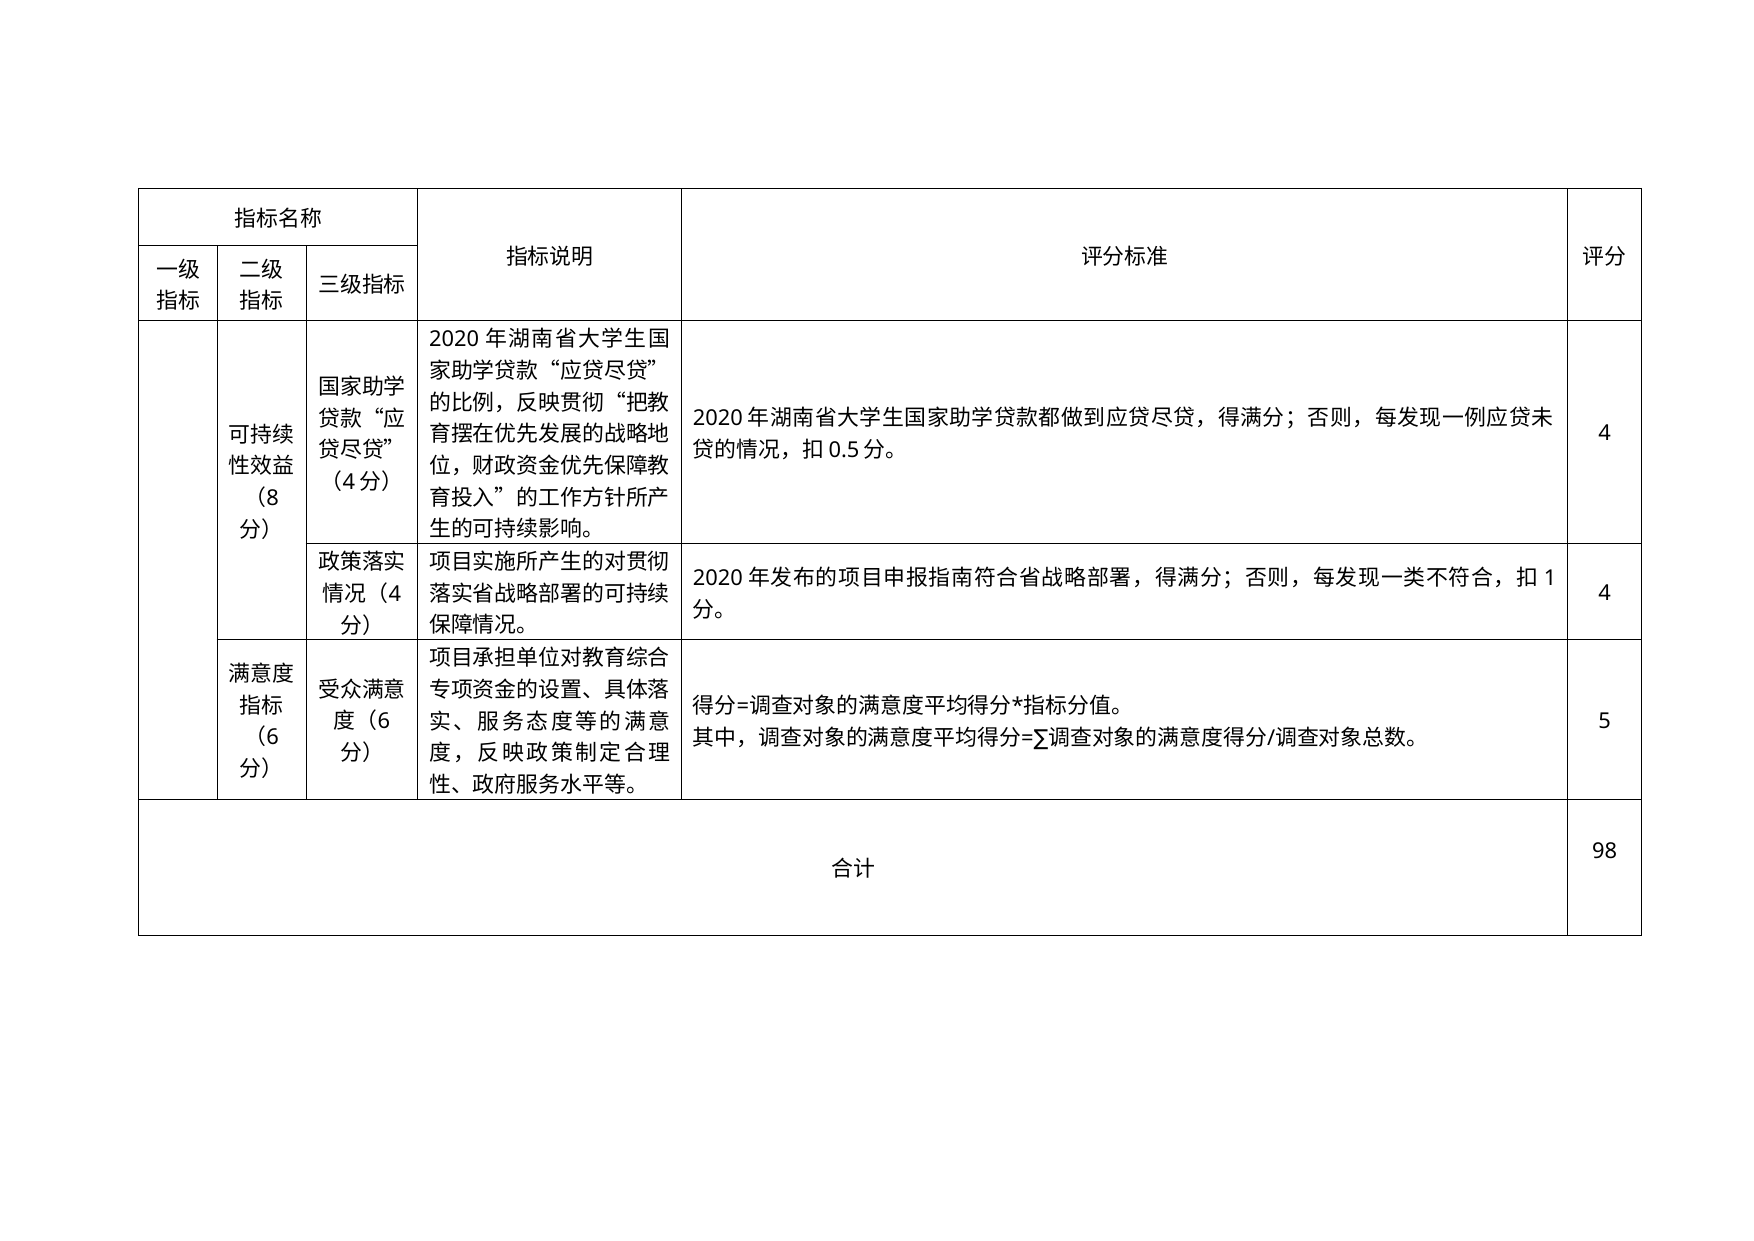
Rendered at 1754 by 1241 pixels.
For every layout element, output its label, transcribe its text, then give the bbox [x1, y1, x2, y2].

table_cell 一级指标 [139, 246, 217, 320]
table_cell 可持续性效益（8分） [218, 321, 306, 639]
table_cell 项目承担单位对教育综合专项资金的设置、具体落实、服务态度等的满意度，反映政策制定合理性、政府服务水平等。 [418, 640, 681, 799]
table_cell 合计 [139, 800, 1567, 935]
table_cell 2020年湖南省大学生国家助学贷款都做到应贷尽贷，得满分；否则，每发现一例应贷未贷的情况，扣0.5分。 [682, 321, 1567, 543]
table_cell 4 [1568, 321, 1641, 543]
table_cell 三级指标 [307, 246, 417, 320]
table_cell 国家助学贷款“应贷尽贷”（4分） [307, 321, 417, 543]
table_cell 5 [1568, 640, 1641, 799]
table_cell 满意度指标（6分） [218, 640, 306, 799]
table_cell 98 [1568, 800, 1641, 935]
table_header 评分标准 [682, 189, 1567, 320]
table_cell 政策落实情况（4分） [307, 544, 417, 639]
table_cell 二级 指标 [218, 246, 306, 320]
table_cell 项目实施所产生的对贯彻落实省战略部署的可持续保障情况。 [418, 544, 681, 639]
table_header 指标名称 [139, 189, 417, 245]
table_cell 2020年湖南省大学生国家助学贷款“应贷尽贷”的比例，反映贯彻“把教育摆在优先发展的战略地位，财政资金优先保障教育投入”的工作方针所产生的可持续影响。 [418, 321, 681, 543]
table_cell 2020年发布的项目申报指南符合省战略部署，得满分；否则，每发现一类不符合，扣1分。 [682, 544, 1567, 639]
table_cell 得分=调查对象的满意度平均得分*指标分值。 其中，调查对象的满意度平均得分=∑调查对象的满意度得分/调查对象总数。 [682, 640, 1567, 799]
table_header 评分 [1568, 189, 1641, 320]
table_cell 4 [1568, 544, 1641, 639]
table_header 指标说明 [418, 189, 681, 320]
table_cell 受众满意度（6分） [307, 640, 417, 799]
